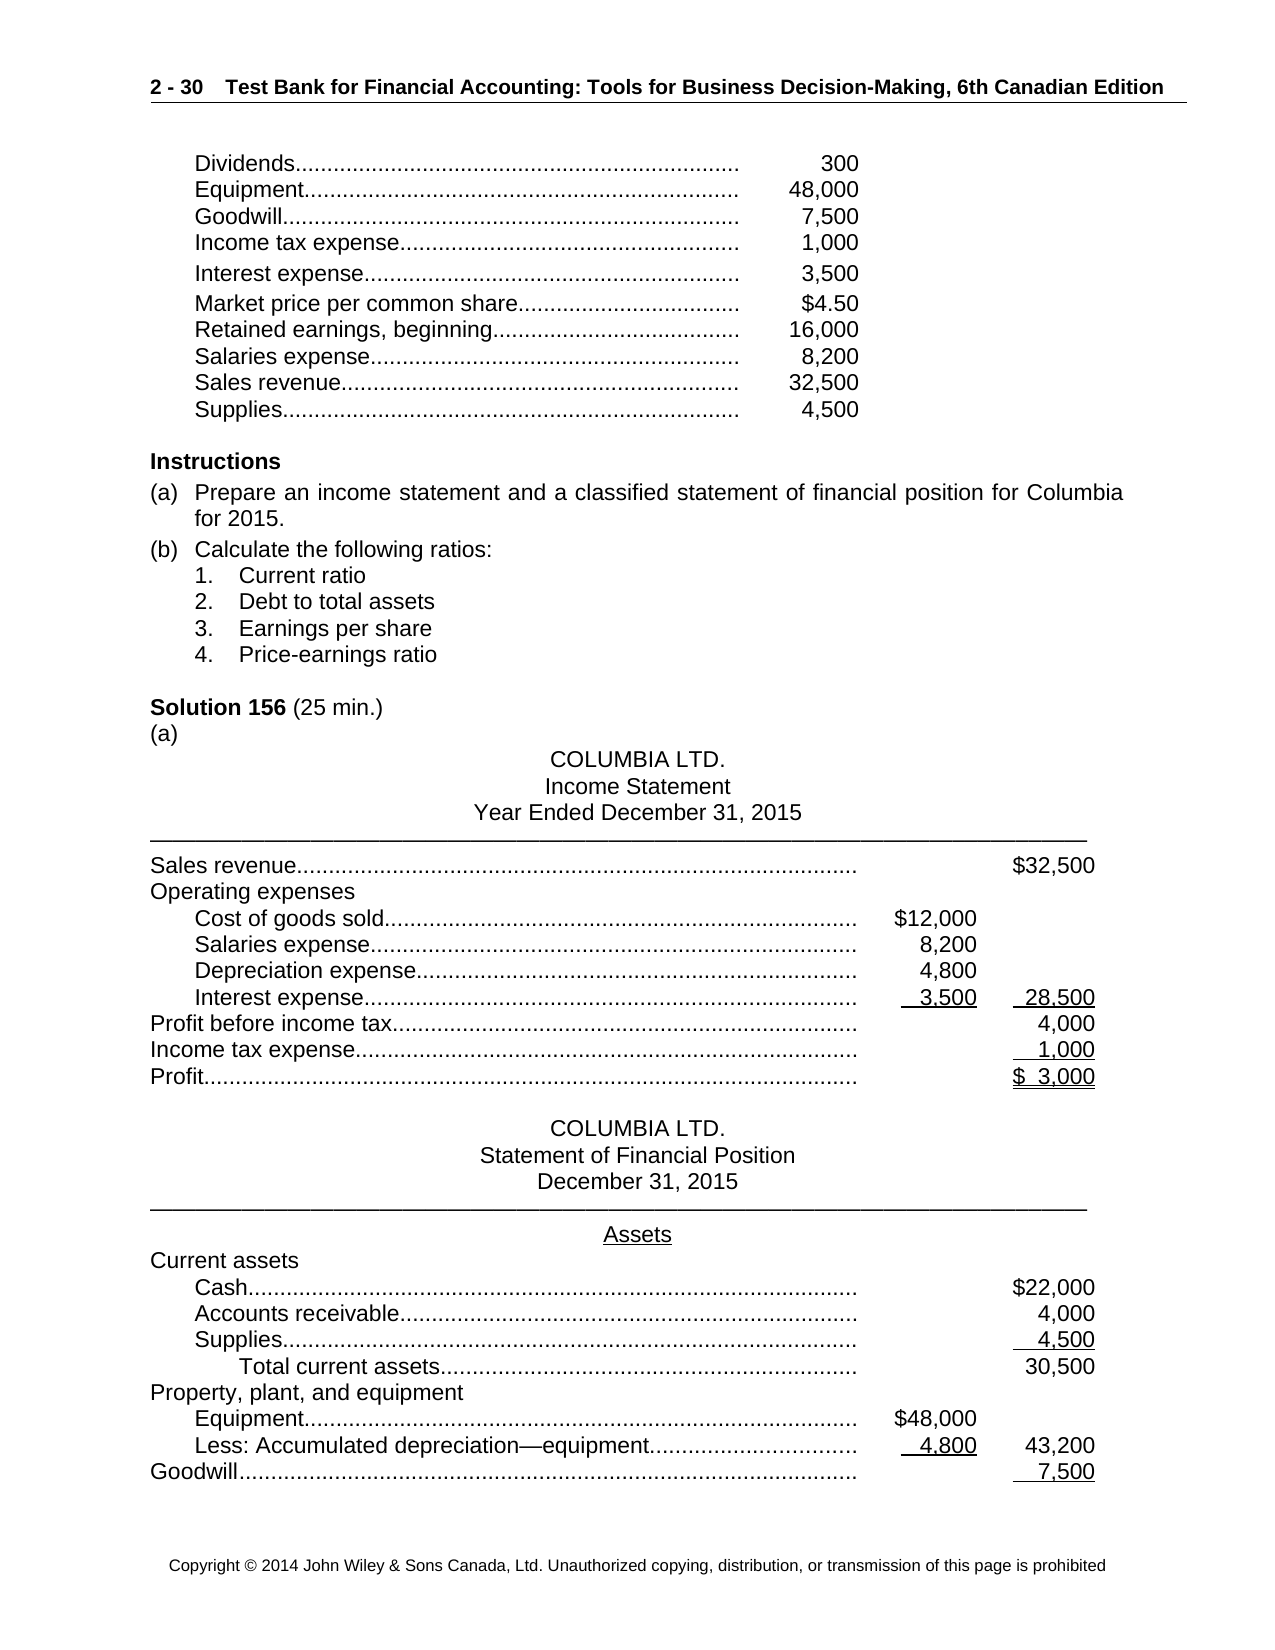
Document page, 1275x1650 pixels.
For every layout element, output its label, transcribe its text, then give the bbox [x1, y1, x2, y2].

text Supplies 4,500 [150, 396, 1125, 422]
text Profit before income tax 4,000 [150, 1010, 1125, 1036]
text COLUMBIA LTD. [150, 746, 1125, 773]
text Salaries expense 8,200 [150, 931, 1125, 957]
text (a) Prepare an income statement and a classified statement of financial position for Columbia for 2015. [150, 479, 1125, 531]
text Income tax expense 1,000 [150, 1036, 1125, 1063]
text Market price per common share $4.50 [150, 290, 1125, 316]
text Goodwill 7,500 [150, 1458, 1125, 1484]
text ———————————————————————————————————–––––––—— [150, 1194, 1125, 1221]
text Instructions [150, 448, 1125, 474]
text 2. Debt to total assets [150, 588, 1125, 615]
text Sales revenue $32,500 [150, 852, 1125, 878]
text Current assets [150, 1247, 1125, 1273]
text Profit $ 3,000 [150, 1063, 1125, 1089]
subtitle Solution 156 (25 min.) [150, 694, 1125, 720]
text Dividends 300 [150, 150, 1125, 176]
text Sales revenue 32,500 [150, 369, 1125, 396]
text Goodwill 7,500 [150, 203, 1125, 229]
text 1. Current ratio [150, 562, 1125, 588]
text Interest expense 3,500 28,500 [150, 984, 1125, 1010]
text Depreciation expense 4,800 [150, 957, 1125, 984]
text (b) Calculate the following ratios: [150, 536, 1125, 562]
text 4. Price-earnings ratio [150, 641, 1125, 667]
text Cash $22,000 [150, 1273, 1125, 1300]
text Assets [150, 1221, 1125, 1247]
text Statement of Financial Position [150, 1142, 1125, 1168]
text Retained earnings, beginning 16,000 [150, 316, 1125, 343]
text Accounts receivable 4,000 [150, 1300, 1125, 1326]
text 3. Earnings per share [150, 615, 1125, 641]
text (a) [150, 720, 1125, 746]
text COLUMBIA LTD. [150, 1115, 1125, 1142]
text Income tax expense 1,000 [150, 229, 1125, 255]
text Supplies 4,500 [150, 1326, 1125, 1353]
text Operating expenses [150, 878, 1125, 904]
text Interest expense 3,500 [150, 259, 1125, 286]
text Property, plant, and equipment [150, 1379, 1125, 1405]
text Less: Accumulated depreciation—equipment 4,800 43,200 [150, 1432, 1125, 1458]
text Salaries expense 8,200 [150, 343, 1125, 369]
text Income Statement [150, 773, 1125, 799]
text Equipment 48,000 [150, 176, 1125, 203]
text ———————————————————————————————————–––––––—— [150, 826, 1125, 852]
text Year Ended December 31, 2015 [150, 799, 1125, 826]
text Cost of goods sold $12,000 [150, 904, 1125, 931]
text Total current assets 30,500 [150, 1353, 1125, 1379]
text December 31, 2015 [150, 1168, 1125, 1194]
text Equipment $48,000 [150, 1405, 1125, 1432]
